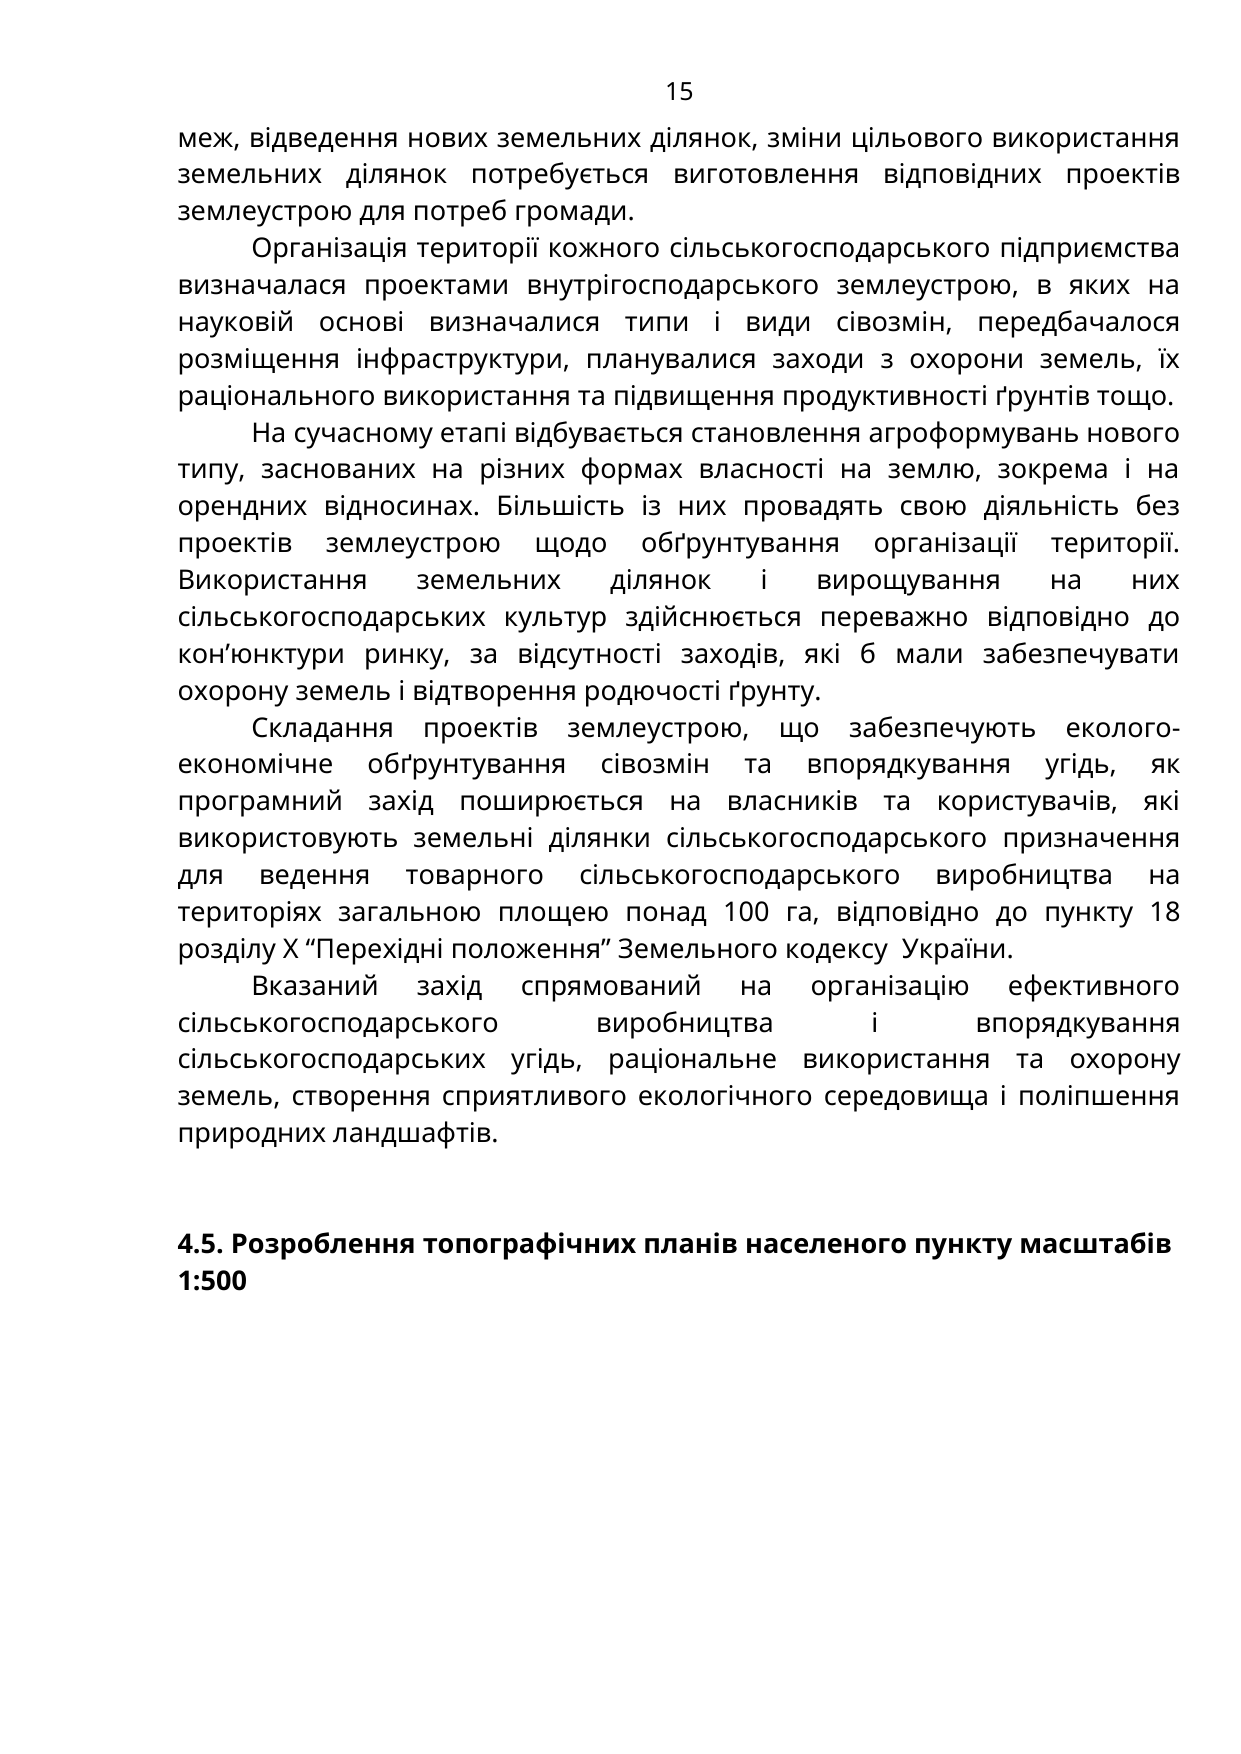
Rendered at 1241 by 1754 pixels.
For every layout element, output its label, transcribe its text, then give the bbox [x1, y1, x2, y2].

text 4.5. Розроблення топографічних планів населеного пункту масштабів 1:500 [177, 1224, 1181, 1298]
text На сучасному етапі відбувається становлення агроформувань нового типу, заснованих на різних формах власності на землю, зокрема і на орендних відносинах. Більшість із них провадять свою діяльність без проектів землеустрою щодо обґрунтування організації території. Використання земельних ділянок і вирощування на них сільськогосподарських культур здійснюється переважно відповідно до кон’юнктури ринку, за відсутності заходів, які б мали забезпечувати охорону земель і відтворення родючості ґрунту. [177, 413, 1181, 708]
text Вказаний захід спрямований на організацію ефективного сільськогосподарського виробництва і впорядкування сільськогосподарських угідь, раціональне використання та охорону земель, створення сприятливого екологічного середовища і поліпшення природних ландшафтів. [177, 966, 1181, 1151]
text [177, 118, 1181, 229]
text Організація території кожного сільськогосподарського підприємства визначалася проектами внутрігосподарського землеустрою, в яких на науковій основі визначалися типи і види сівозмін, передбачалося розміщення інфраструктури, планувалися заходи з охорони земель, їх раціонального використання та підвищення продуктивності ґрунтів тощо. [177, 229, 1181, 413]
text Складання проектів землеустрою, що забезпечують еколого-економічне обґрунтування сівозмін та впорядкування угідь, як програмний захід поширюється на власників та користувачів, які використовують земельні ділянки сільськогосподарського призначення для ведення товарного сільськогосподарського виробництва на територіях загальною площею понад , відповідно до пункту 18 розділу X “Перехідні положення” Земельного кодексу України. [177, 708, 1181, 966]
